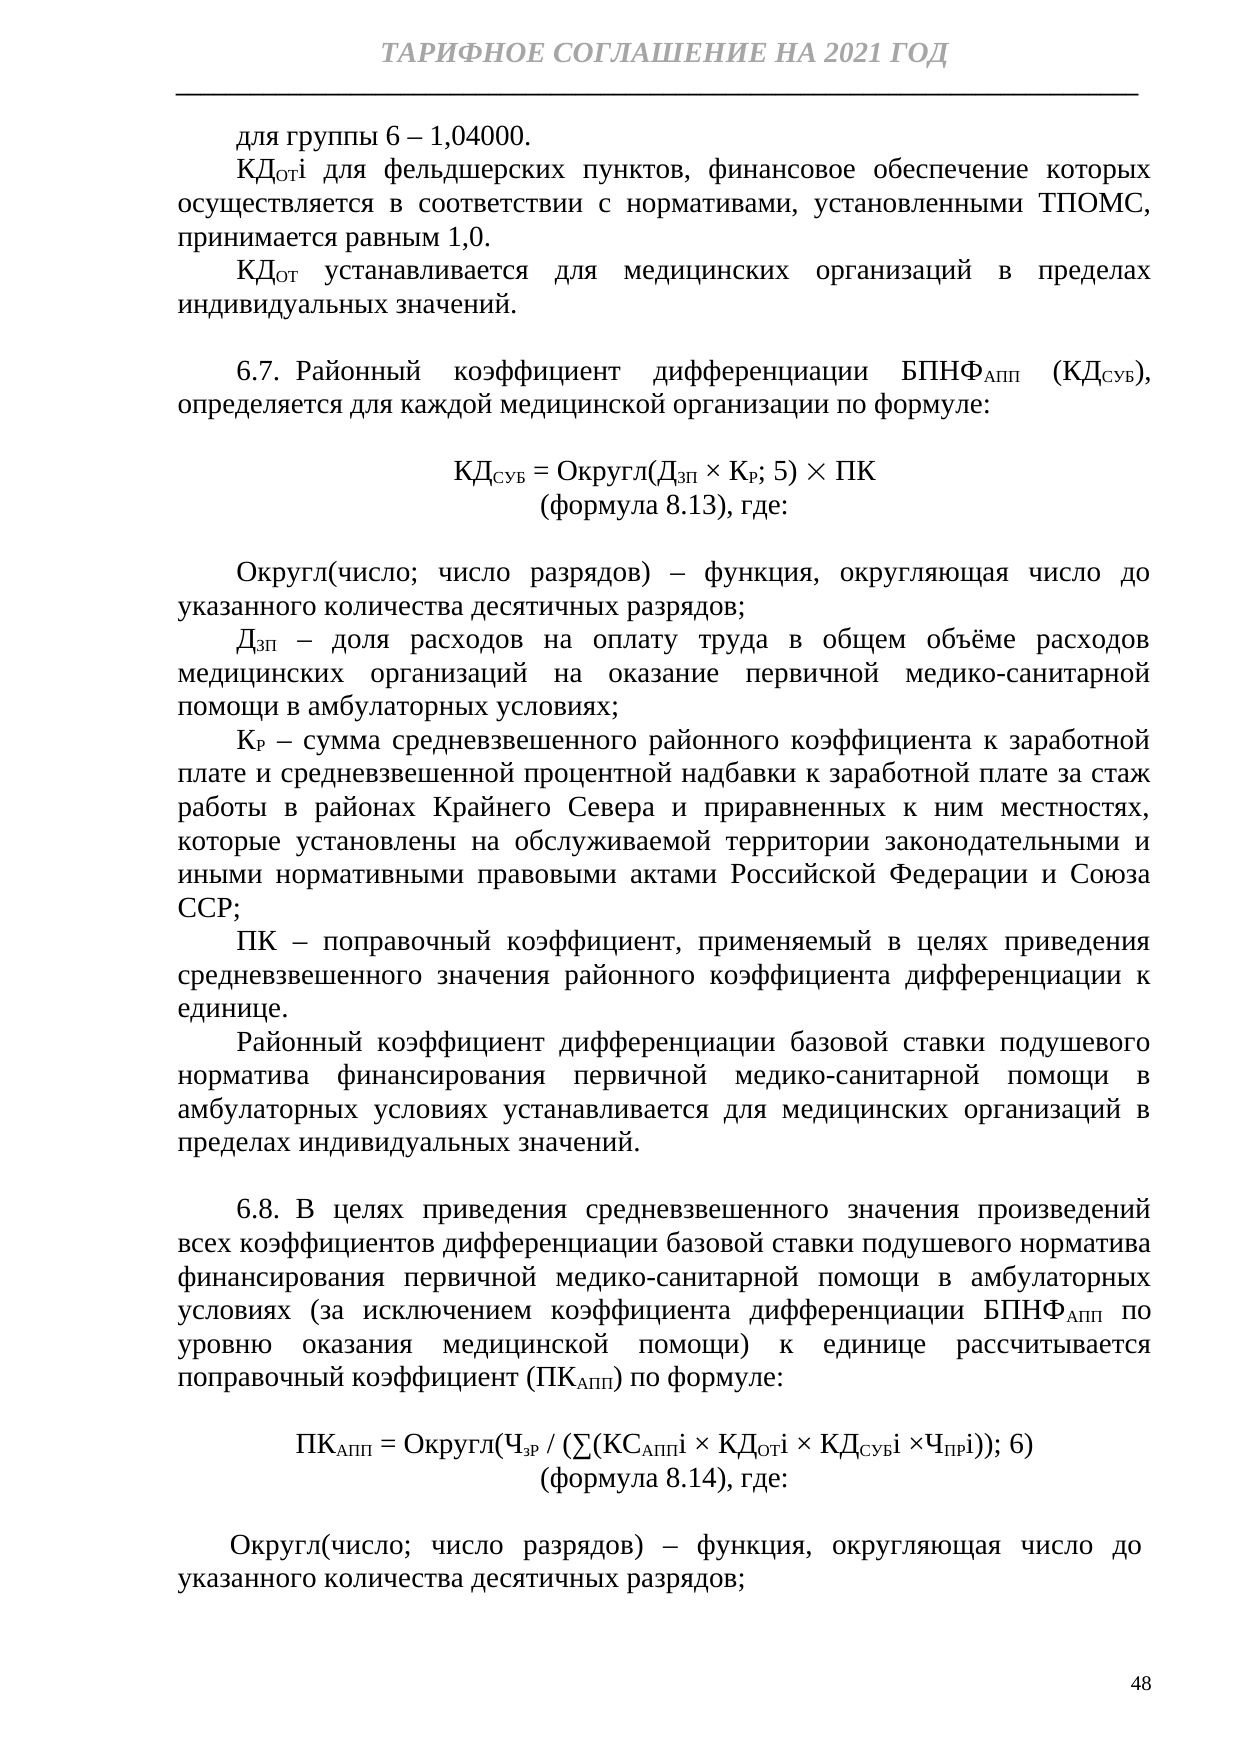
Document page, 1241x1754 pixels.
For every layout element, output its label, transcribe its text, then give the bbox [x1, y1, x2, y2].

text КР – сумма средневзвешенного районного коэффициента к заработной плате и средневзвешенной процентной надбавки к заработной плате за стаж работы в районах Крайнего Севера и приравненных к ним местностях, которые установлены на обслуживаемой территории законодательными и иными нормативными правовыми актами Российской Федерации и Союза ССР; [177, 722, 1152, 923]
text КДСУБ = Округл(ДЗП × КР; 5) ПК [177, 453, 1152, 487]
list Районный коэффициент дифференциации БПНФАПП (КДСУБ), определяется для каждой медицинской организации по формуле: [177, 353, 1152, 420]
text (формула 8.13), где: [177, 487, 1152, 521]
text Округл(число; число разрядов) – функция, округляющая число до указанного количества десятичных разрядов; [177, 1527, 1144, 1594]
list В целях приведения средневзвешенного значения произведений всех коэффициентов дифференциации базовой ставки подушевого норматива финансирования первичной медико-санитарной помощи в амбулаторных условиях (за исключением коэффициента дифференциации БПНФАПП по уровню оказания медицинской помощи) к единице рассчитывается поправочный коэффициент (ПКАПП) по формуле: [177, 1192, 1152, 1393]
text Районный коэффициент дифференциации базовой ставки подушевого норматива финансирования первичной медико-санитарной помощи в амбулаторных условиях устанавливается для медицинских организаций в пределах индивидуальных значений. [177, 1024, 1152, 1158]
list КДОТ устанавливается для медицинских организаций в пределах индивидуальных значений. [177, 252, 1152, 319]
text (формула 8.14), где: [177, 1460, 1152, 1493]
list для группы 6 – 1,04000. [177, 118, 1152, 152]
text ПК – поправочный коэффициент, применяемый в целях приведения средневзвешенного значения районного коэффициента дифференциации к единице. [177, 923, 1152, 1024]
text ДЗП – доля расходов на оплату труда в общем объёме расходов медицинских организаций на оказание первичной медико-санитарной помощи в амбулаторных условиях; [177, 621, 1152, 722]
text Округл(число; число разрядов) – функция, округляющая число до указанного количества десятичных разрядов; [177, 554, 1152, 621]
list КДОТi для фельдшерских пунктов, финансовое обеспечение которых осуществляется в соответствии с нормативами, установленными ТПОМС, принимается равным 1,0. [177, 152, 1152, 252]
text ПКАПП = Округл(ЧзР / (∑(КСАППi × КДОТi × КДСУБi ×ЧПРi)); 6) [177, 1426, 1152, 1460]
